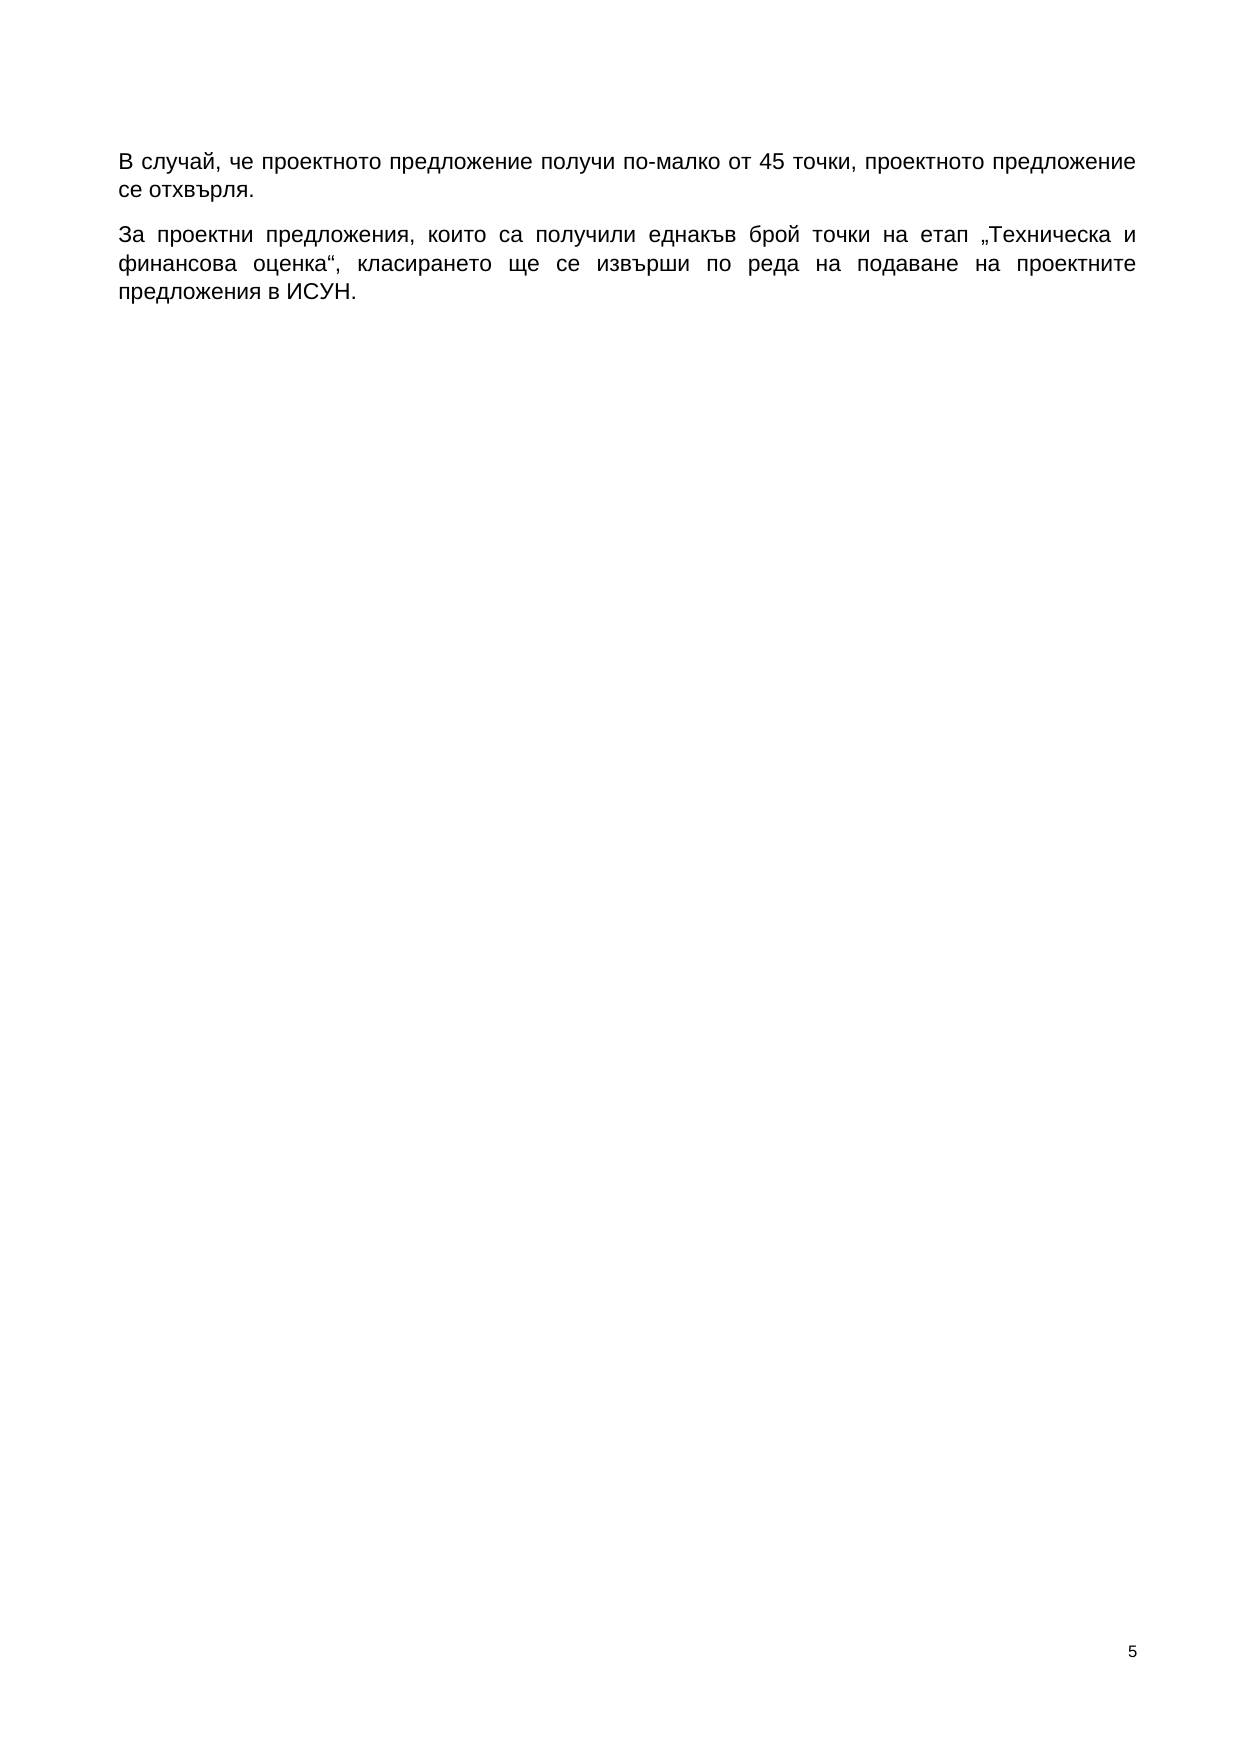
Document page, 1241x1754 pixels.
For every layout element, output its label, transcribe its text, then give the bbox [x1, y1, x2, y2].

text В случай, че проектното предложение получи по-малко от 45 точки, проектното предложение се отхвърля. [118, 148, 1137, 202]
text За проектни предложения, които са получили еднакъв брой точки на етап „Техническа и финансова оценка“, класирането ще се извърши по реда на подаване на проектните предложения в ИСУН. [118, 221, 1137, 304]
